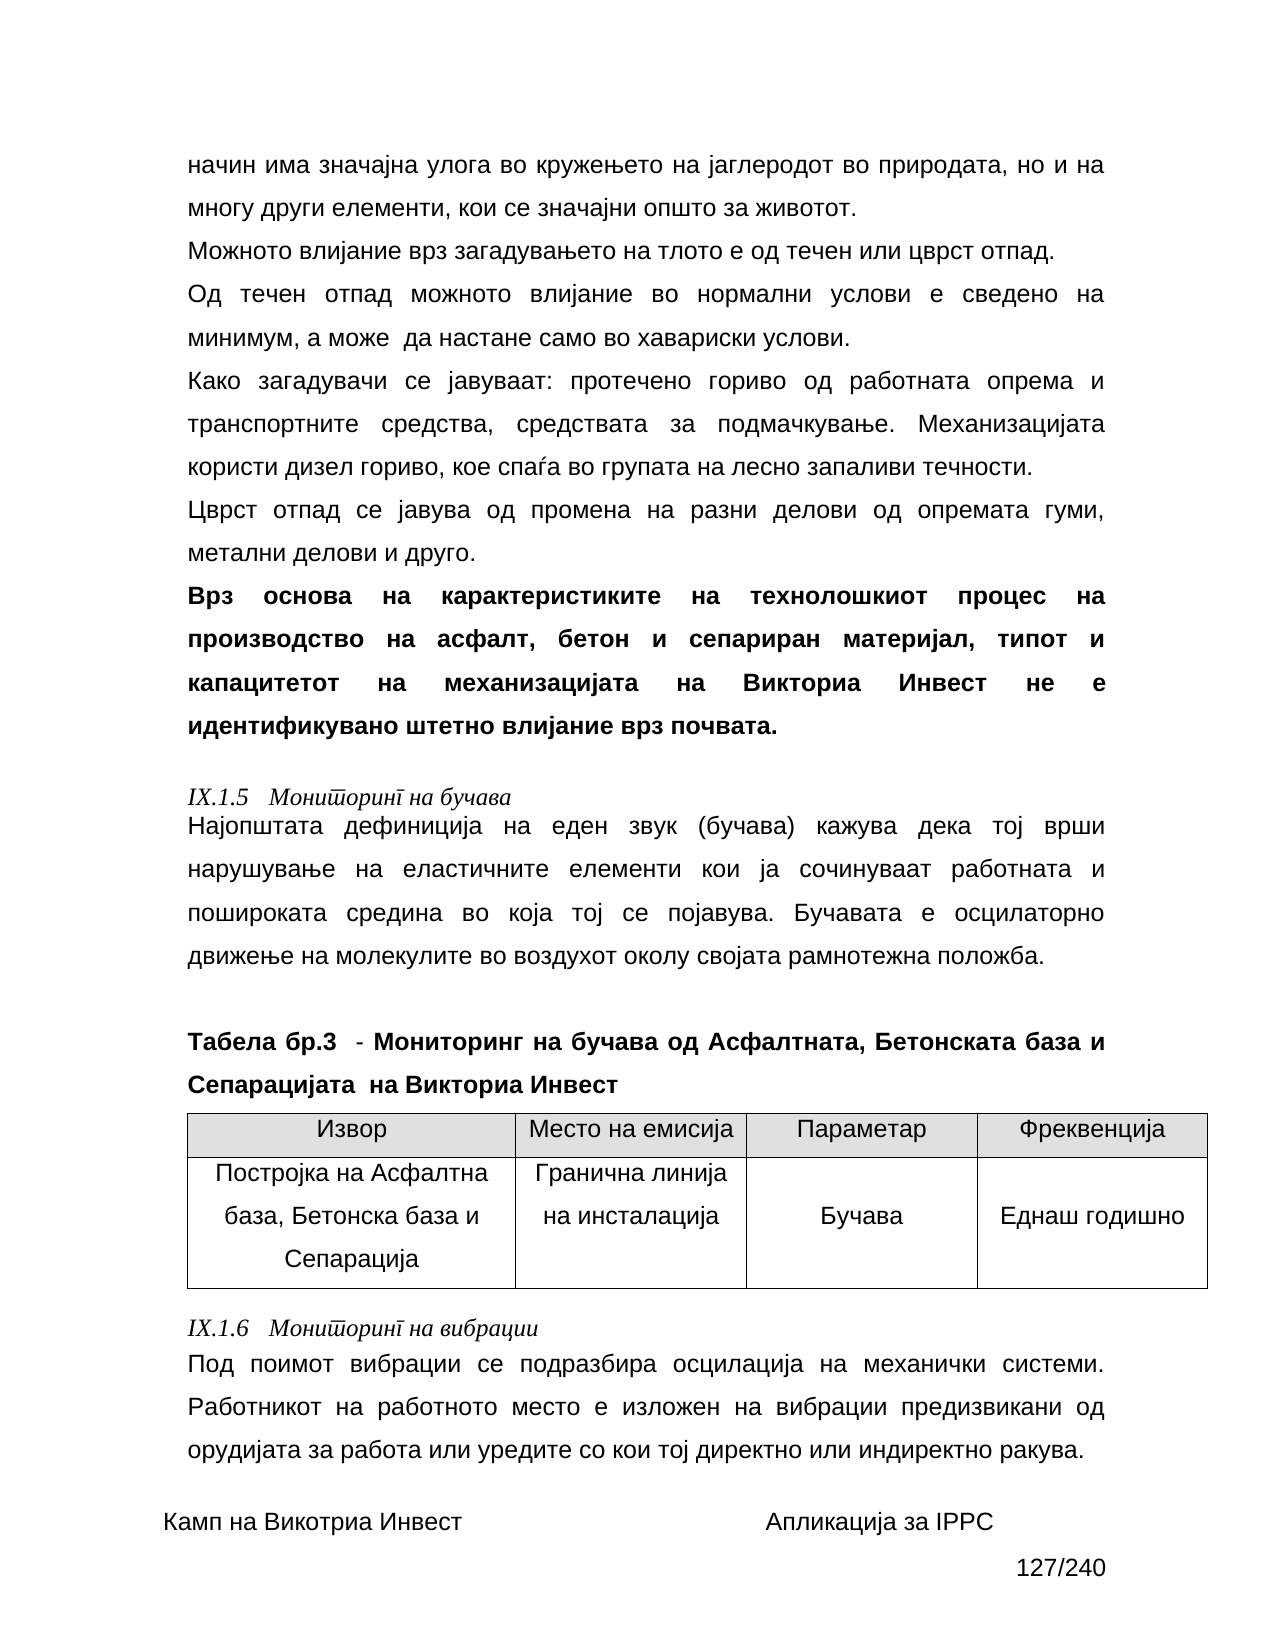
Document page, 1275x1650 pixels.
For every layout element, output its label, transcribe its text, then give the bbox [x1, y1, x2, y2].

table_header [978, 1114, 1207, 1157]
text Најопштата дефиниција на еден звук (бучава) кажува дека тој врши нарушување на еластичните елементи кои ја сочинуваат работната и пошироката средина во која тој се појавува. Бучавата е осцилаторно движење на молекулите во воздухот околу својата рамнотежна положба. [187, 811, 1106, 969]
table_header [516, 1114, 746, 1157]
subtitle IX.1.6 Мониторинг на вибрации [187, 1313, 1106, 1342]
text Цврст отпад се јавува од промена на разни делови од опремата гуми, метални делови и друго. [187, 495, 1106, 567]
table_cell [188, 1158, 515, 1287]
text Под поимот вибрации се подразбира осцилација на механички системи. Работникот на работното место е изложен на вибрации предизвикани од орудијата за работа или уредите со кои тој директно или индиректно ракува. [187, 1348, 1106, 1463]
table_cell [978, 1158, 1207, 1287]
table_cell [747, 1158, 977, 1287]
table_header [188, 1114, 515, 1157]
text Табела бр.3 - Мониторинг на бучава од Асфалтната, Бетонската база и Сепарацијата на Викториа Инвест [187, 1027, 1106, 1099]
text Како загадувачи се јавуваат: протечено гориво од работната опрема и транспортните средства, средствата за подмачкување. Механизацијата користи дизел гориво, кое спаѓа во групата на лесно запаливи течности. [187, 366, 1106, 481]
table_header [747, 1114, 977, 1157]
text Од течен отпад можното влијание во нормални услови е сведено на минимум, а може да настане само во хавариски услови. [187, 279, 1106, 351]
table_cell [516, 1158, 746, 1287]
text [187, 150, 1106, 222]
text Врз основа на карактеристиките на технолошкиот процес на производство на асфалт, бетон и сепариран материјал, типот и капацитетот на механизацијата на Викториа Инвест не е идентификувано штетно влијание врз почвата. [187, 581, 1106, 739]
subtitle IX.1.5 Мониторинг на бучава [187, 782, 1106, 811]
text Можното влијание врз загадувањето на тлото е од течен или цврст отпад. [187, 236, 1106, 265]
